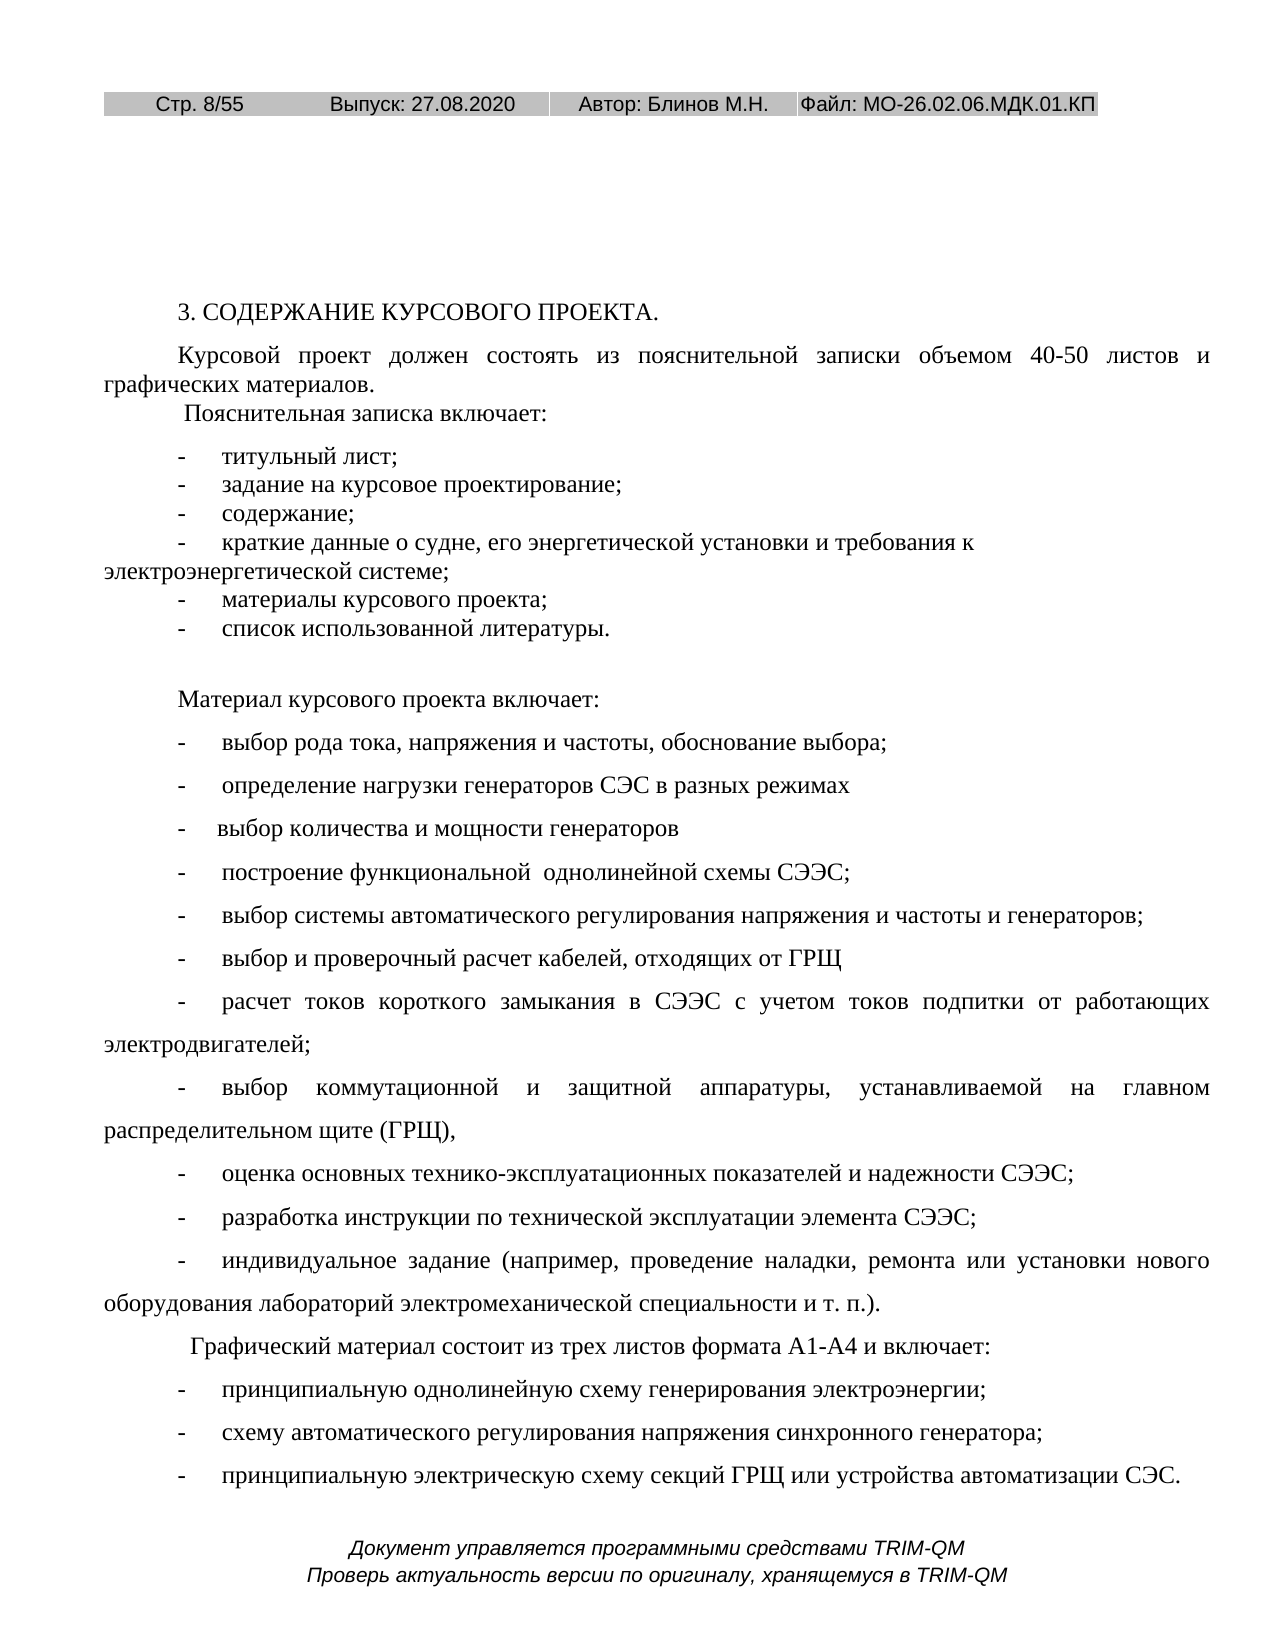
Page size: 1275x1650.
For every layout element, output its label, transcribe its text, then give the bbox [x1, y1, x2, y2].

text 3. СОДЕРЖАНИЕ КУРСОВОГО ПРОЕКТА. [103, 297, 1211, 326]
text - краткие данные о судне, его энергетической установки и требования к электроэнергетической системе; [103, 527, 1211, 584]
text - титульный лист; [103, 441, 1211, 469]
text - оценка основных технико-эксплуатационных показателей и надежности СЭЭС; [103, 1158, 1211, 1187]
text - выбор системы автоматического регулирования напряжения и частоты и генераторов; [103, 900, 1211, 928]
text - задание на курсовое проектирование; [103, 469, 1211, 498]
text - принципиальную однолинейную схему генерирования электроэнергии; [103, 1374, 1211, 1403]
text - индивидуальное задание (например, проведение наладки, ремонта или установки нового оборудования лабораторий электромеханической специальности и т. п.). [103, 1245, 1211, 1317]
text - содержание; [103, 498, 1211, 527]
text - материалы курсового проекта; [103, 584, 1211, 613]
text - построение функциональной однолинейной схемы СЭЭС; [103, 857, 1211, 885]
text - выбор количества и мощности генераторов [103, 813, 1211, 842]
text - расчет токов короткого замыкания в СЭЭС с учетом токов подпитки от работающих электродвигателей; [103, 986, 1211, 1058]
text Материал курсового проекта включает: [103, 684, 1211, 713]
text Курсовой проект должен состоять из пояснительной записки объемом 40-50 листов и графических материалов. [103, 340, 1211, 398]
text - список использованной литературы. [103, 613, 1211, 642]
text - выбор рода тока, напряжения и частоты, обоснование выбора; [103, 727, 1211, 756]
text - выбор и проверочный расчет кабелей, отходящих от ГРЩ [103, 943, 1211, 972]
text - разработка инструкции по технической эксплуатации элемента СЭЭС; [103, 1202, 1211, 1230]
text - выбор коммутационной и защитной аппаратуры, устанавливаемой на главном распределительном щите (ГРЩ), [103, 1072, 1211, 1144]
text Графический материал состоит из трех листов формата А1-А4 и включает: [103, 1331, 1211, 1360]
text - схему автоматического регулирования напряжения синхронного генератора; [103, 1417, 1211, 1446]
text - определение нагрузки генераторов СЭС в разных режимах [103, 770, 1211, 799]
text Пояснительная записка включает: [103, 398, 1211, 426]
text - принципиальную электрическую схему секций ГРЩ или устройства автоматизации СЭС. [103, 1460, 1211, 1489]
